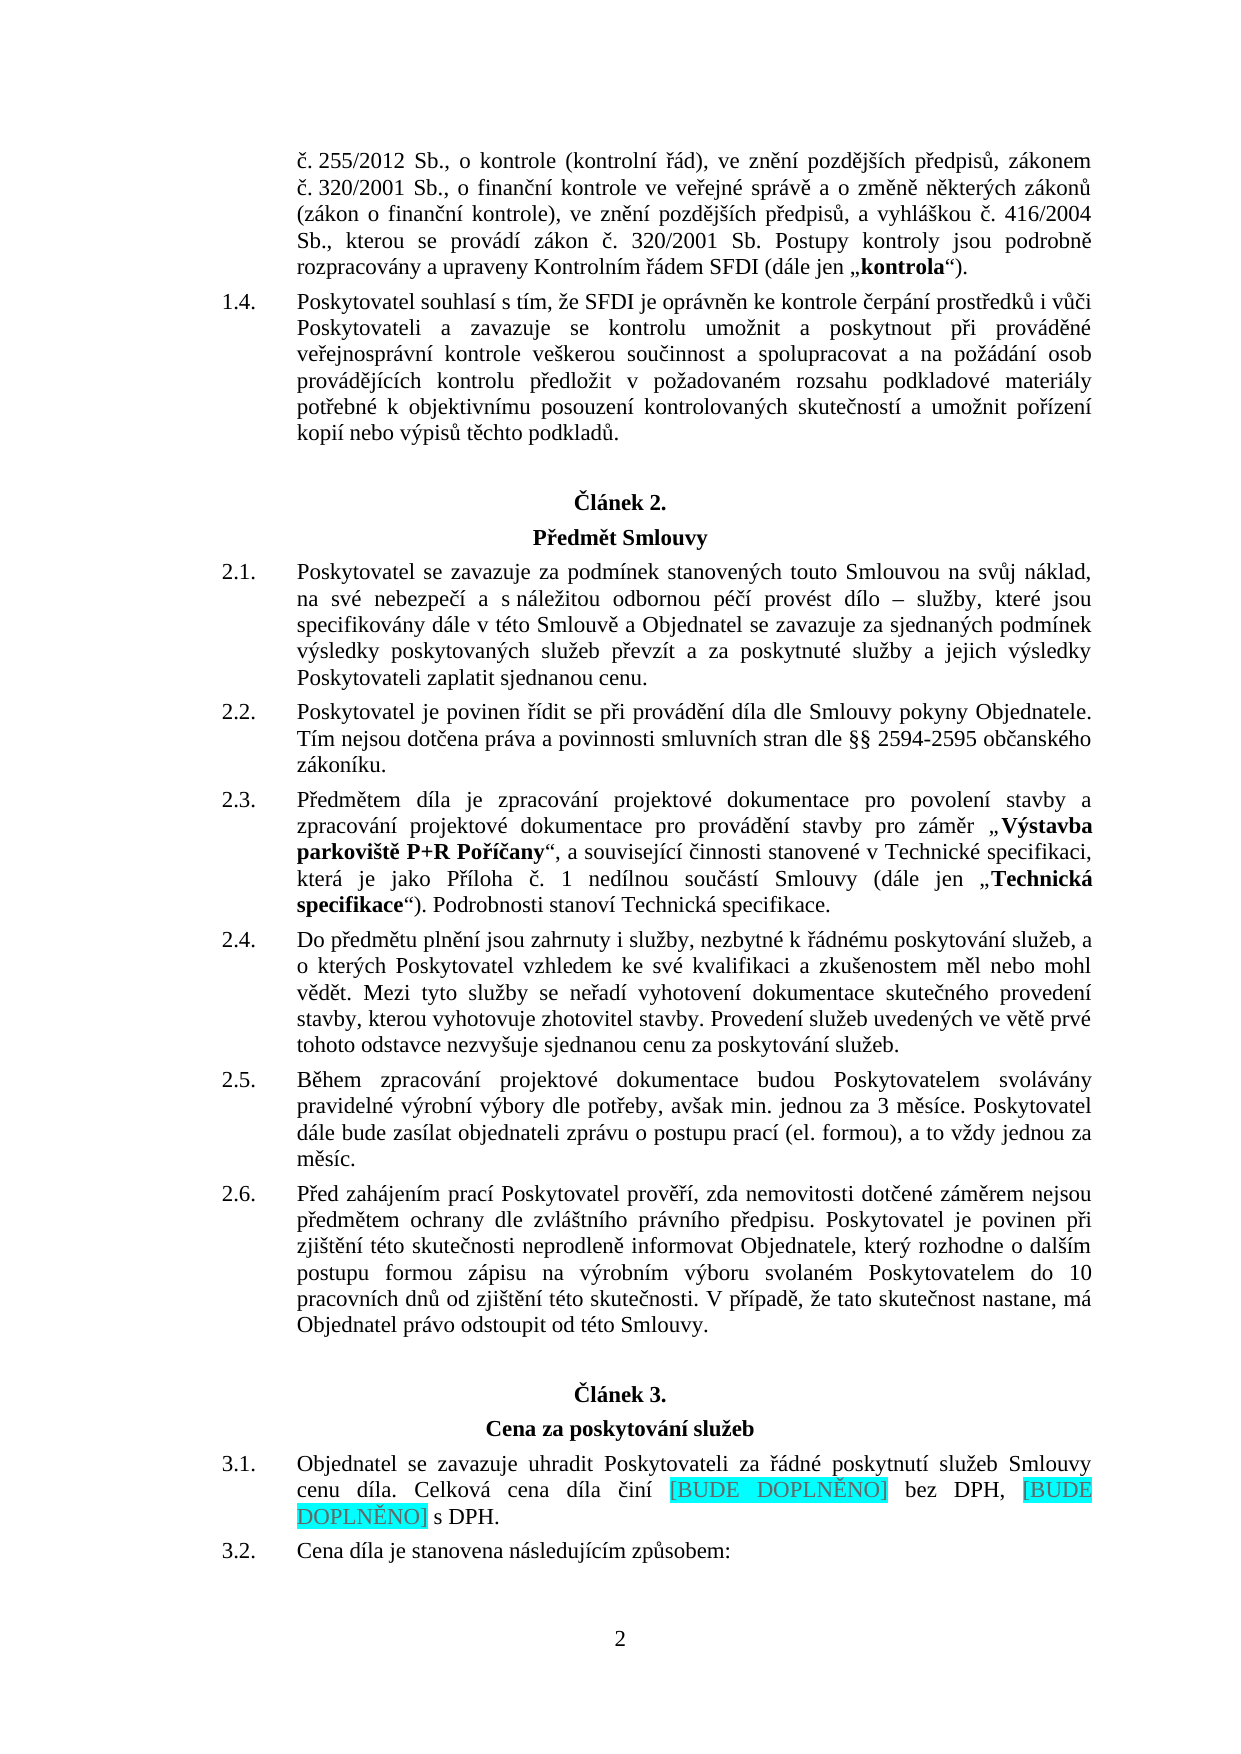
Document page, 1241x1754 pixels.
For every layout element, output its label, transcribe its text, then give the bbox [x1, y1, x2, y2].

text Do předmětu plnění jsou zahrnuty i služby, nezbytné k řádnému poskytování služeb, a o kterých Poskytovatel vzhledem ke své kvalifikaci a zkušenostem měl nebo mohl vědět. Mezi tyto služby se neřadí vyhotovení dokumentace skutečného provedení stavby, kterou vyhotovuje zhotovitel stavby. Provedení služeb uvedených ve větě prvé tohoto odstavce nezvyšuje sjednanou cenu za poskytování služeb. [222, 926, 1093, 1058]
list Cena díla je stanovena následujícím způsobem: [222, 1538, 1093, 1564]
text Před zahájením prací Poskytovatel prověří, zda nemovitosti dotčené záměrem nejsou předmětem ochrany dle zvláštního právního předpisu. Poskytovatel je povinen při zjištění této skutečnosti neprodleně informovat Objednatele, který rozhodne o dalším postupu formou zápisu na výrobním výboru svolaném Poskytovatelem do 10 pracovních dnů od zjištění této skutečnosti. V případě, že tato skutečnost nastane, má Objednatel právo odstoupit od této Smlouvy. [222, 1180, 1093, 1338]
text Cena za poskytování služeb [148, 1416, 1093, 1442]
list Objednatel se zavazuje uhradit Poskytovateli za řádné poskytnutí služeb Smlouvy cenu díla. Celková cena díla činí bez DPH, s DPH. [222, 1450, 1093, 1529]
list Poskytovatel souhlasí s tím, že SFDI je oprávněn ke kontrole čerpání prostředků i vůči Poskytovateli a zavazuje se kontrolu umožnit a poskytnout při prováděné veřejnosprávní kontrole veškerou součinnost a spolupracovat a na požádání osob provádějících kontrolu předložit v požadovaném rozsahu podkladové materiály potřebné k objektivnímu posouzení kontrolovaných skutečností a umožnit pořízení kopií nebo výpisů těchto podkladů. [222, 288, 1093, 446]
text Během zpracování projektové dokumentace budou Poskytovatelem svolávány pravidelné výrobní výbory dle potřeby, avšak min. jednou za 3 měsíce. Poskytovatel dále bude zasílat objednateli zprávu o postupu prací (el. formou), a to vždy jednou za měsíc. [222, 1066, 1093, 1171]
list Poskytovatel se zavazuje za podmínek stanovených touto Smlouvou na svůj náklad, na své nebezpečí a s náležitou odbornou péčí provést dílo – služby, které jsou specifikovány dále v této Smlouvě a Objednatel se zavazuje za sjednaných podmínek výsledky poskytovaných služeb převzít a za poskytnuté služby a jejich výsledky Poskytovateli zaplatit sjednanou cenu. [222, 558, 1093, 690]
text Poskytovatel je povinen řídit se při provádění díla dle Smlouvy pokyny Objednatele. Tím nejsou dotčena práva a povinnosti smluvních stran dle §§ 2594-2595 občanského zákoníku. [222, 698, 1093, 777]
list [222, 148, 1093, 279]
list Předmět Smlouvy [148, 523, 1093, 550]
text Předmětem díla je zpracování projektové dokumentace pro povolení stavby a zpracování projektové dokumentace pro provádění stavby pro záměr „Výstavba parkoviště P+R Poříčany“, a související činnosti stanovené v Technické specifikaci, která je jako Příloha č. 1 nedílnou součástí Smlouvy (dále jen „Technická specifikace“). Podrobnosti stanoví Technická specifikace. [222, 786, 1093, 917]
